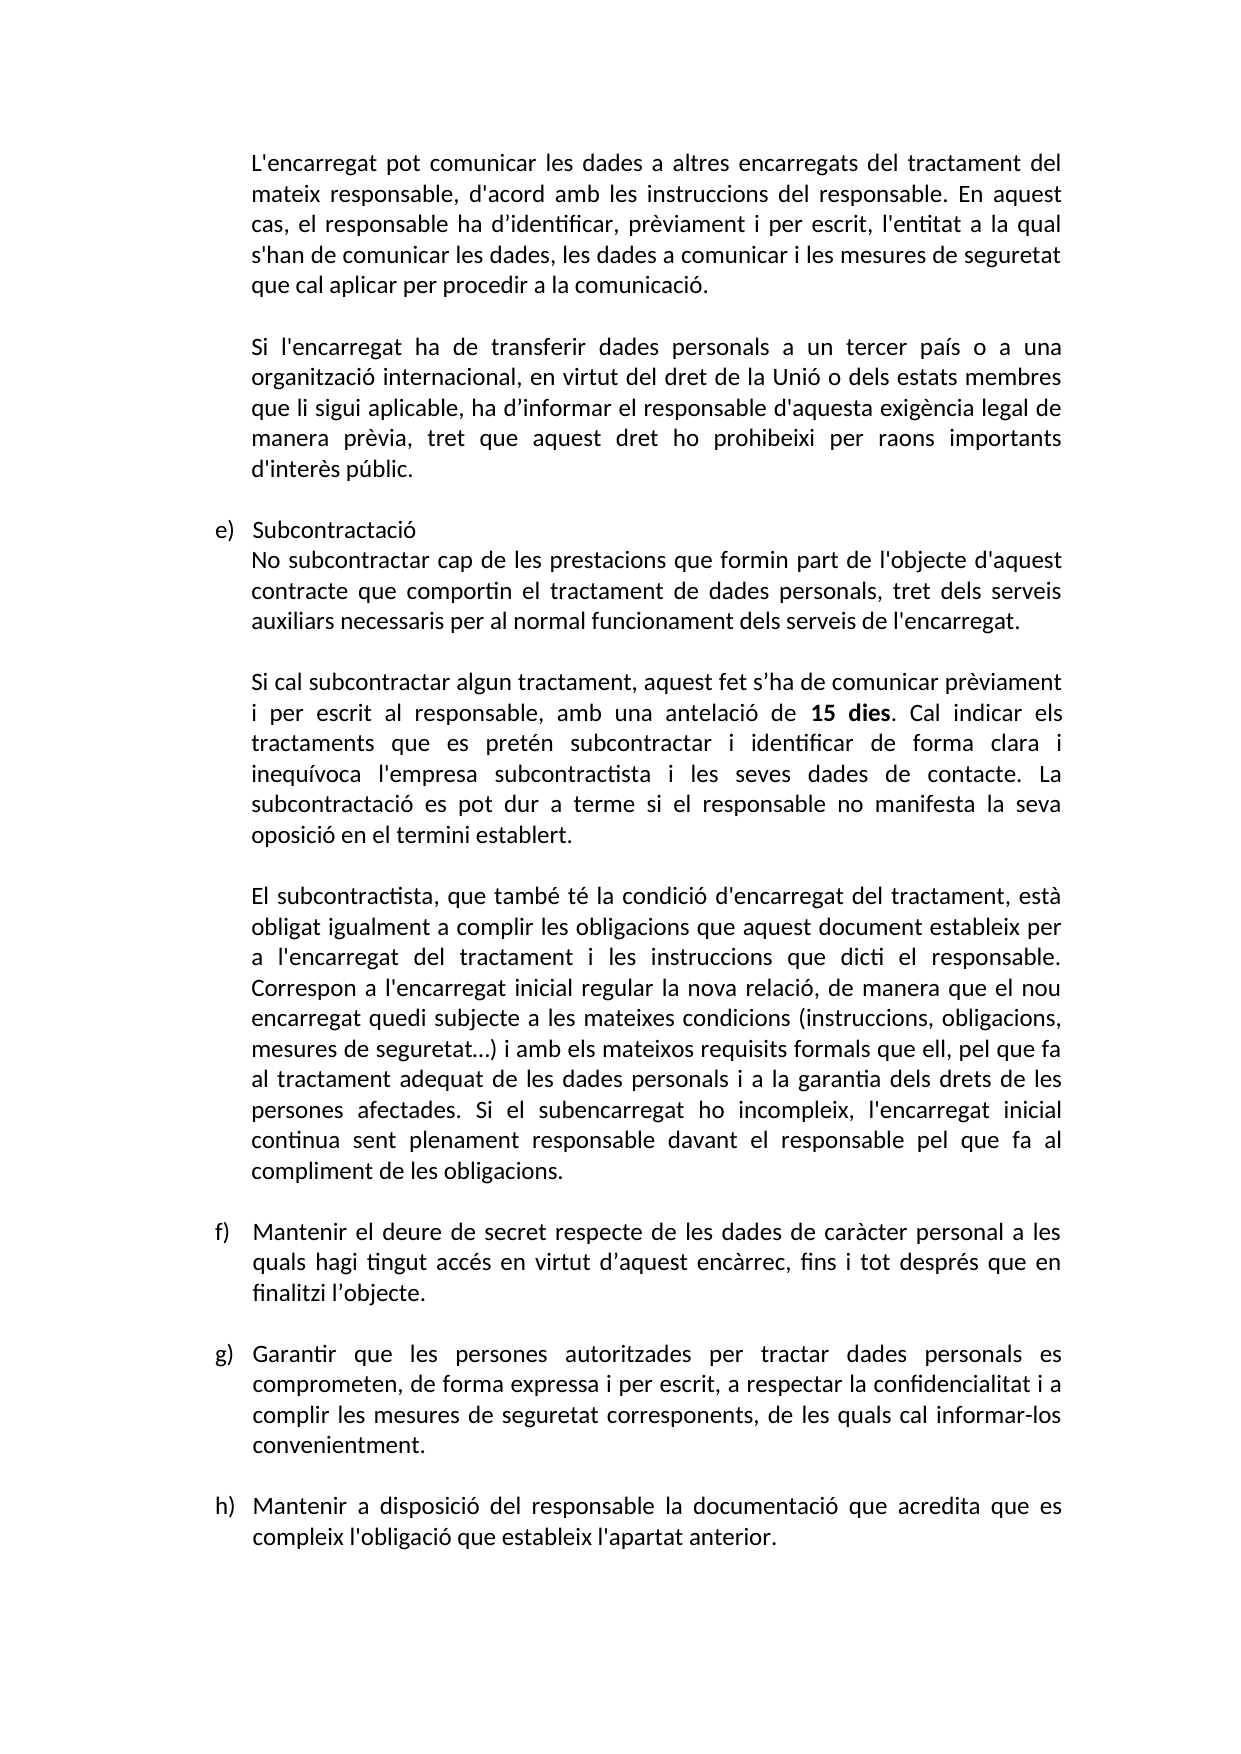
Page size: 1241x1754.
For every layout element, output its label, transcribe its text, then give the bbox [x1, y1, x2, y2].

list Garantir que les persones autoritzades per tractar dades personals es comprometen, de forma expressa i per escrit, a respectar la confidencialitat i a complir les mesures de seguretat corresponents, de les quals cal informar-los convenientment. [215, 1338, 1063, 1460]
list L'encarregat pot comunicar les dades a altres encarregats del tractament del mateix responsable, d'acord amb les instruccions del responsable. En aquest cas, el responsable ha d’identificar, prèviament i per escrit, l'entitat a la qual s'han de comunicar les dades, les dades a comunicar i les mesures de seguretat que cal aplicar per procedir a la comunicació. [251, 148, 1063, 300]
list No subcontractar cap de les prestacions que formin part de l'objecte d'aquest contracte que comportin el tractament de dades personals, tret dels serveis auxiliars necessaris per al normal funcionament dels serveis de l'encarregat. [251, 544, 1063, 636]
list Si cal subcontractar algun tractament, aquest fet s’ha de comunicar prèviament i per escrit al responsable, amb una antelació de 15 dies. Cal indicar els tractaments que es pretén subcontractar i identificar de forma clara i inequívoca l'empresa subcontractista i les seves dades de contacte. La subcontractació es pot dur a terme si el responsable no manifesta la seva oposició en el termini establert. [251, 666, 1063, 849]
list Si l'encarregat ha de transferir dades personals a un tercer país o a una organització internacional, en virtut del dret de la Unió o dels estats membres que li sigui aplicable, ha d’informar el responsable d'aquesta exigència legal de manera prèvia, tret que aquest dret ho prohibeixi per raons importants d'interès públic. [251, 331, 1063, 483]
list Subcontractació [215, 514, 1063, 544]
list Mantenir a disposició del responsable la documentació que acredita que es compleix l'obligació que estableix l'apartat anterior. [215, 1491, 1063, 1552]
list El subcontractista, que també té la condició d'encarregat del tractament, està obligat igualment a complir les obligacions que aquest document estableix per a l'encarregat del tractament i les instruccions que dicti el responsable. Correspon a l'encarregat inicial regular la nova relació, de manera que el nou encarregat quedi subjecte a les mateixes condicions (instruccions, obligacions, mesures de seguretat…) i amb els mateixos requisits formals que ell, pel que fa al tractament adequat de les dades personals i a la garantia dels drets de les persones afectades. Si el subencarregat ho incompleix, l'encarregat inicial continua sent plenament responsable davant el responsable pel que fa al compliment de les obligacions. [251, 880, 1063, 1185]
list Mantenir el deure de secret respecte de les dades de caràcter personal a les quals hagi tingut accés en virtut d’aquest encàrrec, fins i tot després que en finalitzi l’objecte. [215, 1216, 1063, 1307]
